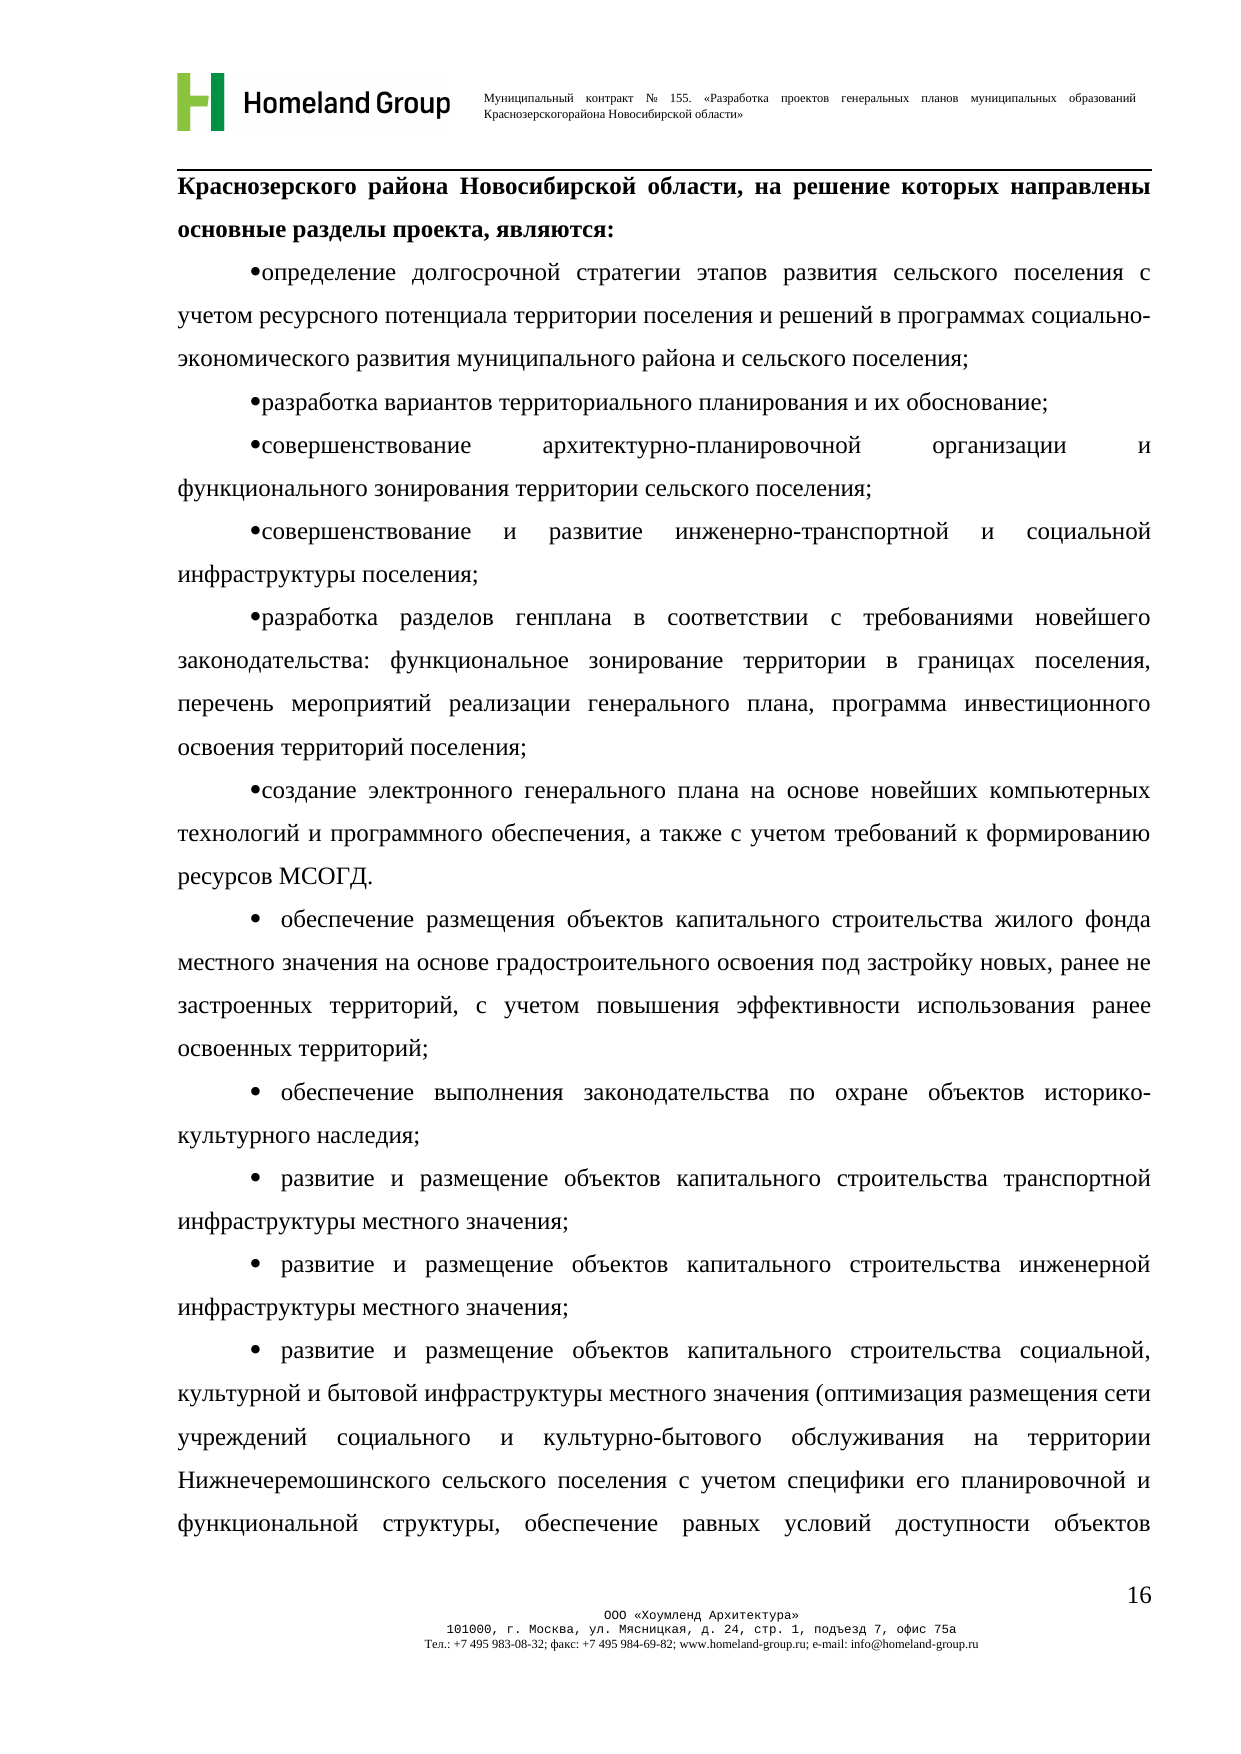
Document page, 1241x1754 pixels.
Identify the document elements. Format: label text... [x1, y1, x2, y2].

list обеспечение размещения объектов капитального строительства жилого фонда местного значения на основе градостроительного освоения под застройку новых, ранее не застроенных территорий, с учетом повышения эффективности использования ранее освоенных территорий; [177, 904, 1152, 1062]
list разработка разделов генплана в соответствии с требованиями новейшего законодательства: функциональное зонирование территории в границах поселения, перечень мероприятий реализации генерального плана, программа инвестиционного освоения территорий поселения; [177, 602, 1152, 760]
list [177, 1335, 1152, 1537]
list развитие и размещение объектов капитального строительства транспортной инфраструктуры местного значения; [177, 1163, 1152, 1235]
picture [177, 73, 450, 131]
list развитие и размещение объектов капитального строительства инженерной инфраструктуры местного значения; [177, 1249, 1152, 1321]
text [177, 171, 1152, 243]
list обеспечение выполнения законодательства по охране объектов историко-культурного наследия; [177, 1077, 1152, 1148]
list совершенствование архитектурно-планировочной организации и функционального зонирования территории сельского поселения; [177, 430, 1152, 502]
list определение долгосрочной стратегии этапов развития сельского поселения с учетом ресурсного потенциала территории поселения и решений в программах социально-экономического развития муниципального района и сельского поселения; [177, 257, 1152, 372]
list совершенствование и развитие инженерно-транспортной и социальной инфраструктуры поселения; [177, 516, 1152, 588]
list создание электронного генерального плана на основе новейших компьютерных технологий и программного обеспечения, а также с учетом требований к формированию ресурсов МСОГД. [177, 775, 1152, 890]
list разработка вариантов территориального планирования и их обоснование; [177, 387, 1152, 415]
